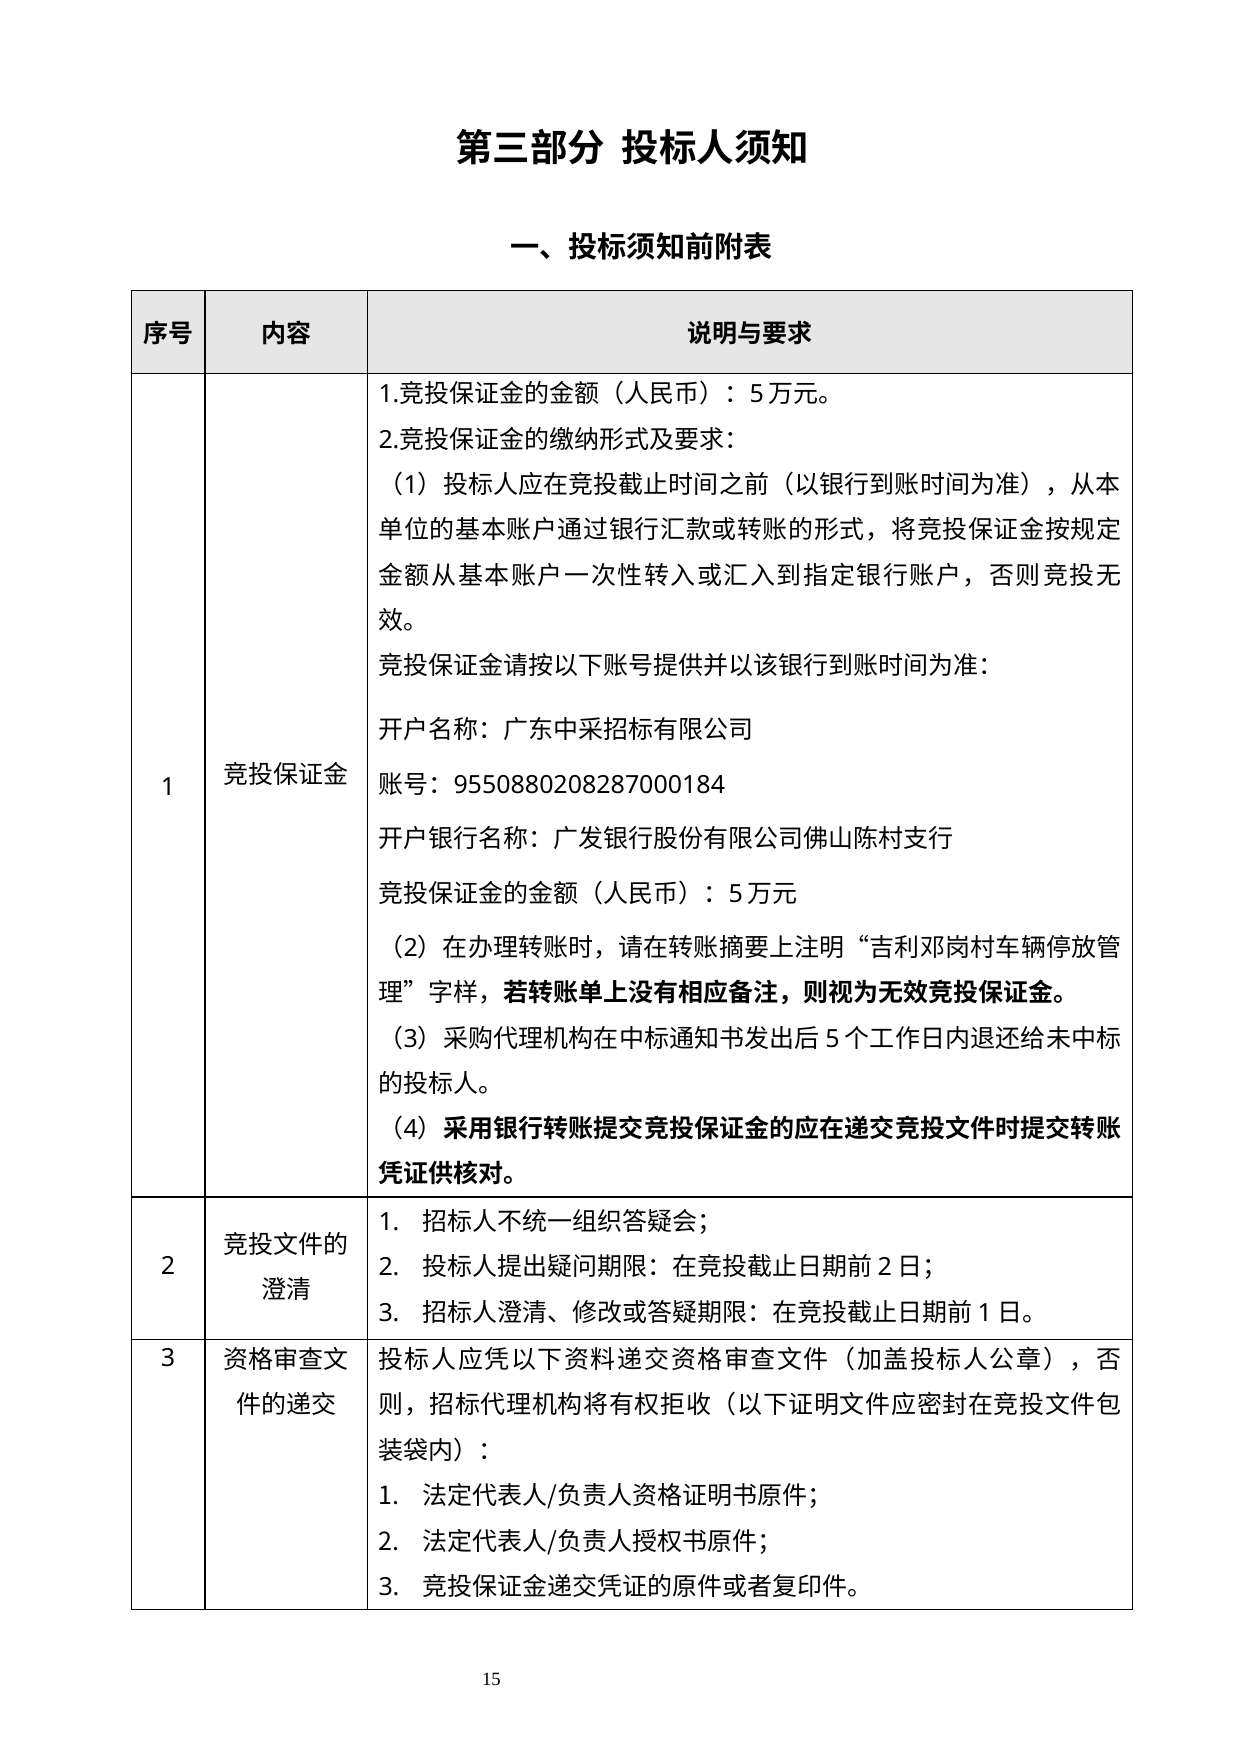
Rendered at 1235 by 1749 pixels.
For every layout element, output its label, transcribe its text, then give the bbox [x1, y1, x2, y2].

table_cell [132, 374, 204, 1196]
table_cell 招标人不统一组织答疑会； 投标人提出疑问期限：在竞投截止日期前2日； 招标人澄清、修改或答疑期限：在竞投截止日期前1日。 [368, 1198, 1132, 1339]
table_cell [368, 1340, 1132, 1609]
text 一、投标须知前附表 [148, 223, 1135, 266]
table_header 说明与要求 [368, 291, 1132, 373]
table_cell 竞投文件的澄清 [206, 1198, 367, 1339]
text 第三部分 投标人须知 [148, 118, 1116, 172]
table_header 内容 [206, 291, 367, 373]
table_cell 1.竞投保证金的金额（人民币）：5万元。 2.竞投保证金的缴纳形式及要求： （1）投标人应在竞投截止时间之前（以银行到账时间为准），从本单位的基本账户通过银行汇款或转账的形式，将竞投保证金按规定金额从基本账户一次性转入或汇入到指定银行账户，否则竞投无效。 竞投保证金请按以下账号提供并以该银行到账时间为准： 开户名称：广东中采招标有限公司 账号：9550880208287000184 开户银行名称：广发银行股份有限公司佛山陈村支行 竞投保证金的金额（人民币）：5万元 （2）在办理转账时，请在转账摘要上注明“吉利邓岗村车辆停放管理”字样，若转账单上没有相应备注，则视为无效竞投保证金。 （3）采购代理机构在中标通知书发出后5个工作日内退还给未中标的投标人。 （4）采用银行转账提交竞投保证金的应在递交竞投文件时提交转账凭证供核对。 [368, 374, 1132, 1196]
table_header 序号 [132, 291, 204, 373]
table_cell [132, 1340, 204, 1609]
table_cell [132, 1198, 204, 1339]
table_cell 竞投保证金 [206, 374, 367, 1196]
table_cell 资格审查文件的递交 [206, 1340, 367, 1609]
